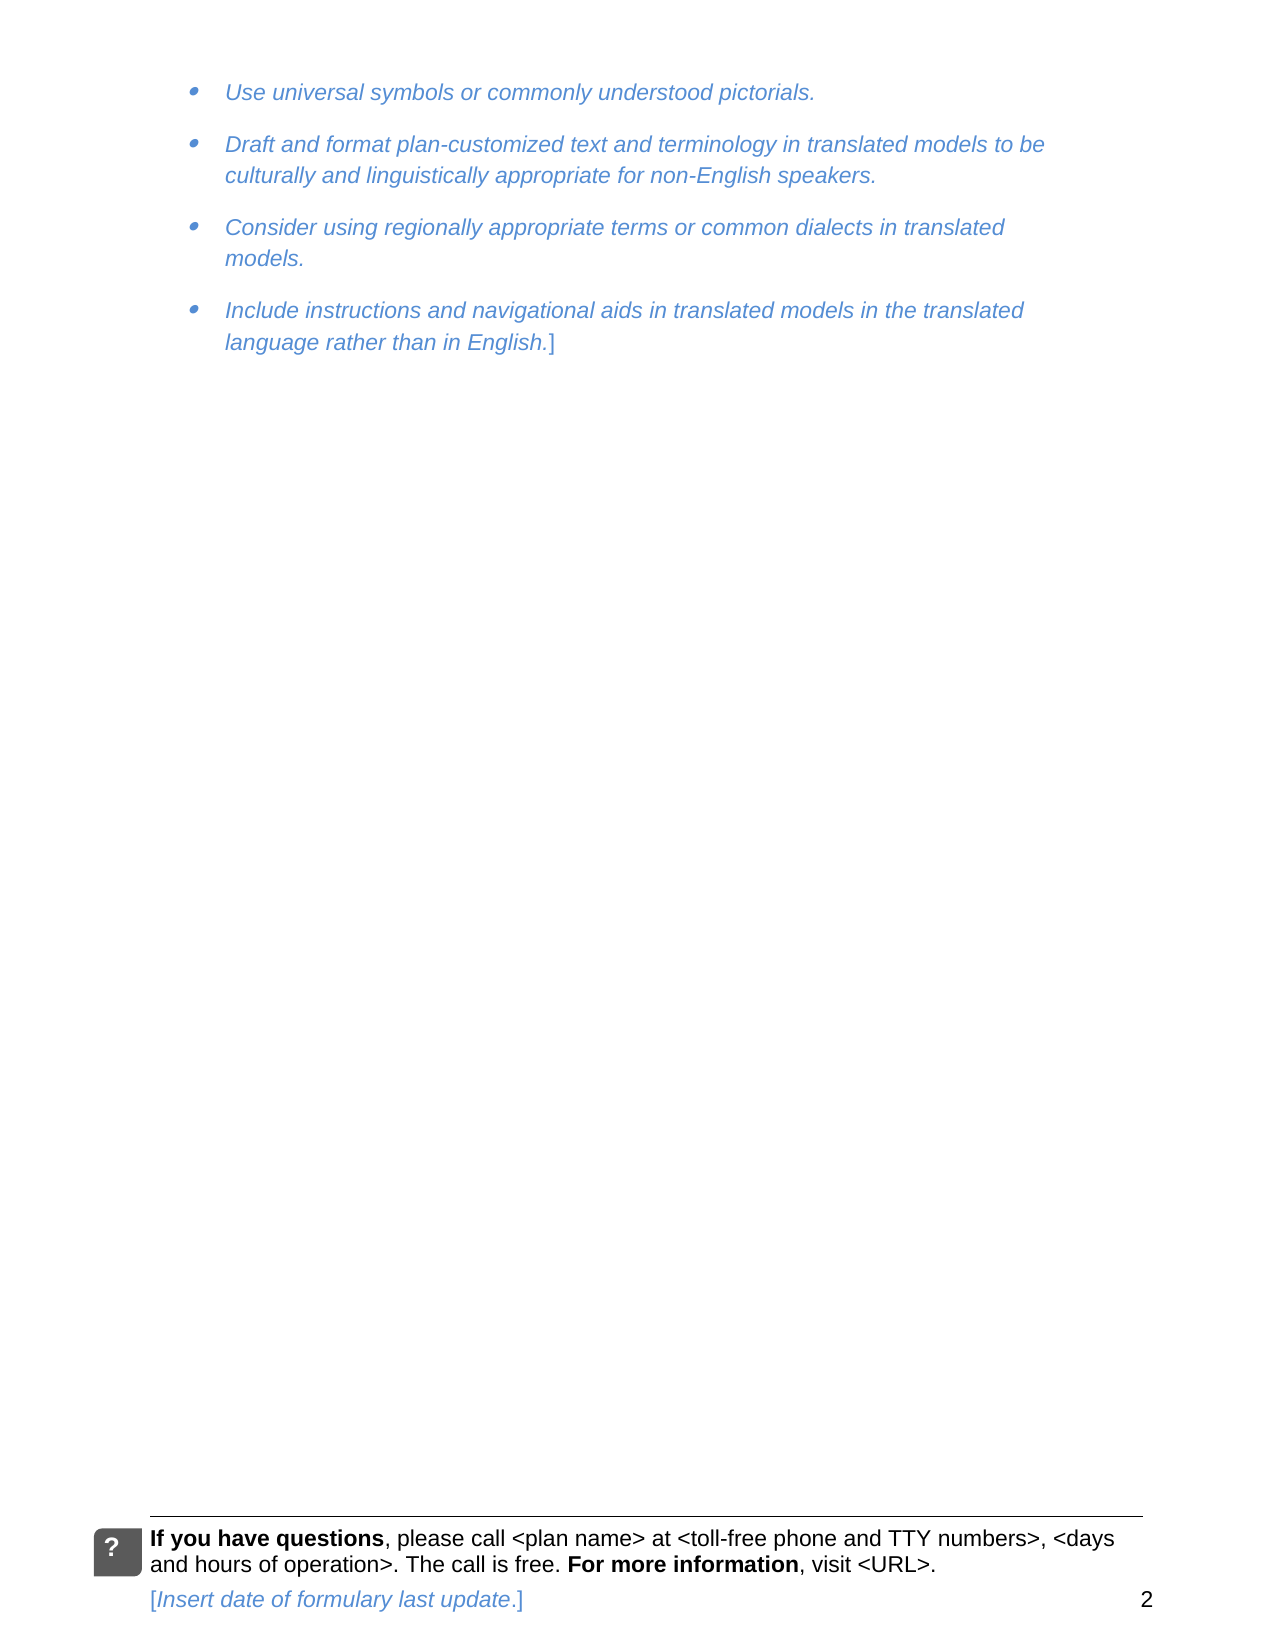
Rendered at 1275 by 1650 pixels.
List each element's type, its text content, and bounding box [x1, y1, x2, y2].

list Use universal symbols or commonly understood pictorials. [187, 75, 1068, 106]
list Include instructions and navigational aids in translated models in the translated language rather than in English.] [187, 294, 1068, 356]
list Draft and format plan-customized text and terminology in translated models to be culturally and linguistically appropriate for non-English speakers. [187, 127, 1068, 189]
list Consider using regionally appropriate terms or common dialects in translated models. [187, 210, 1068, 273]
